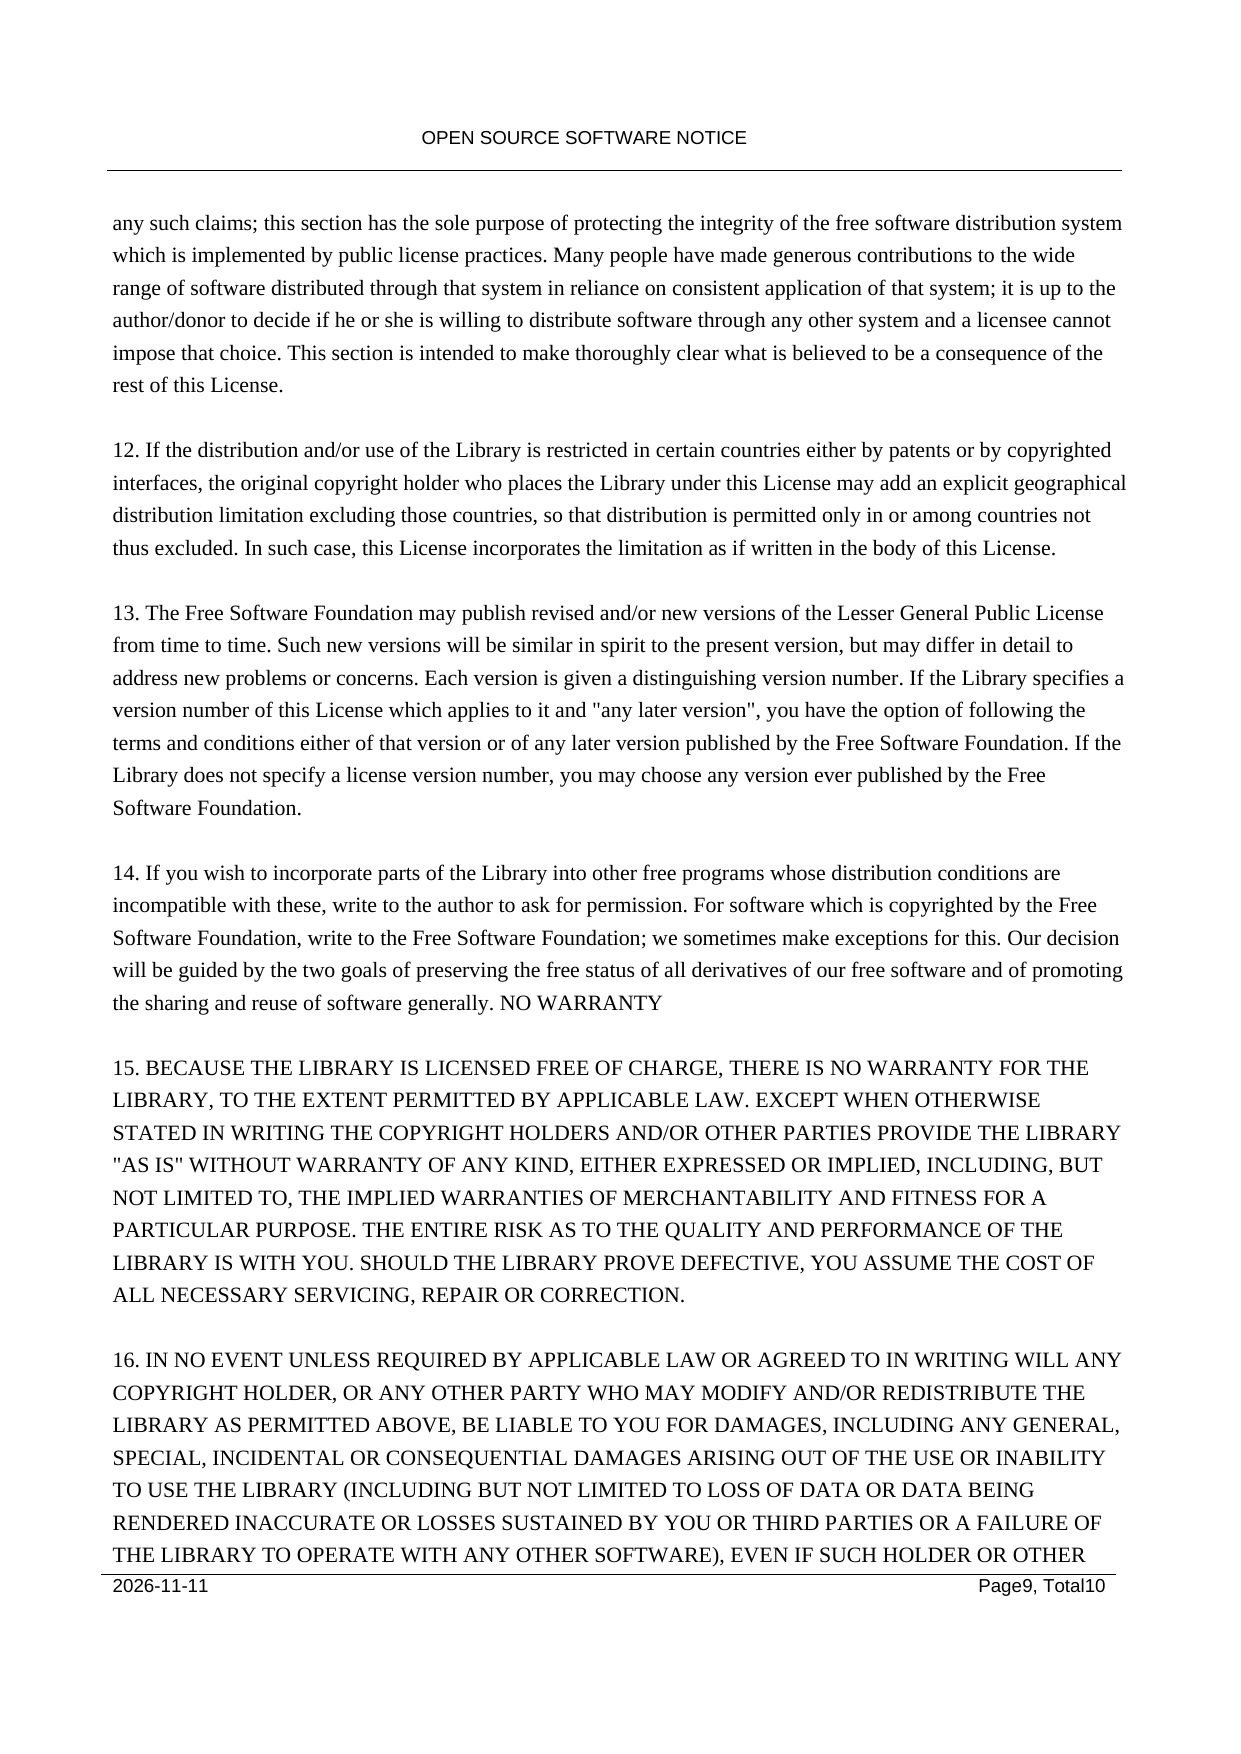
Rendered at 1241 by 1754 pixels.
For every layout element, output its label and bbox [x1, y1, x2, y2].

text [112, 206, 1128, 1571]
